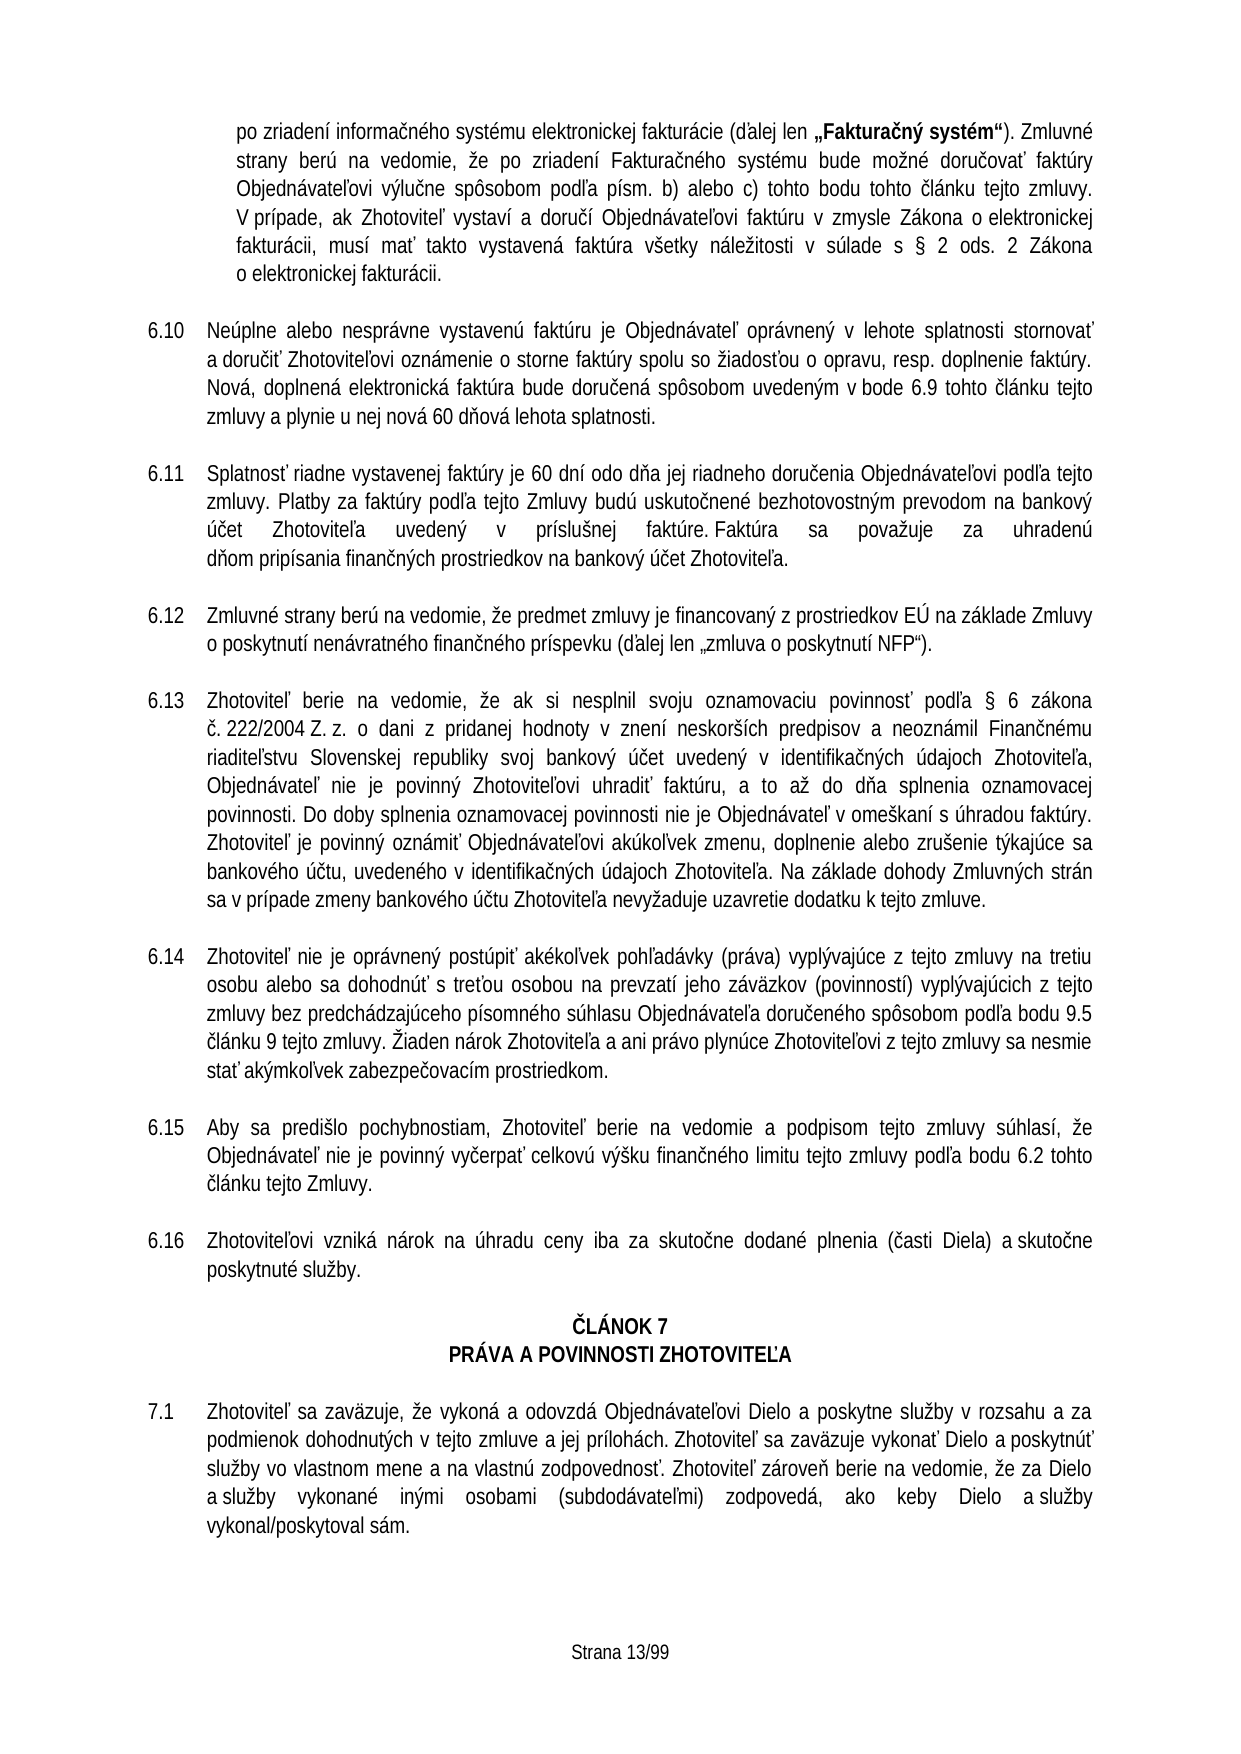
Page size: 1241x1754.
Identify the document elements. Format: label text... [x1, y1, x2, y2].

list Zhotoviteľovi vzniká nárok na úhradu ceny iba za skutočne dodané plnenia (časti Diela) a skutočne poskytnuté služby. [148, 1227, 1093, 1282]
list Zhotoviteľ berie na vedomie, že ak si nesplnil svoju oznamovaciu povinnosť podľa § 6 zákona č. 222/2004 Z. z. o dani z pridanej hodnoty v znení neskorších predpisov a neoznámil Finančnému riaditeľstvu Slovenskej republiky svoj bankový účet uvedený v identifikačných údajoch Zhotoviteľa, Objednávateľ nie je povinný Zhotoviteľovi uhradiť faktúru, a to až do dňa splnenia oznamovacej povinnosti. Do doby splnenia oznamovacej povinnosti nie je Objednávateľ v omeškaní s úhradou faktúry. Zhotoviteľ je povinný oznámiť Objednávateľovi akúkoľvek zmenu, doplnenie alebo zrušenie týkajúce sa bankového účtu, uvedeného v identifikačných údajoch Zhotoviteľa. Na základe dohody Zmluvných strán sa v prípade zmeny bankového účtu Zhotoviteľa nevyžaduje uzavretie dodatku k tejto zmluve. [148, 687, 1093, 912]
list Zhotoviteľ sa zaväzuje, že vykoná a odovzdá Objednávateľovi Dielo a poskytne služby v rozsahu a za podmienok dohodnutých v tejto zmluve a jej prílohách. Zhotoviteľ sa zaväzuje vykonať Dielo a poskytnúť služby vo vlastnom mene a na vlastnú zodpovednosť. Zhotoviteľ zároveň berie na vedomie, že za Dielo a služby vykonané inými osobami (subdodávateľmi) zodpovedá, ako keby Dielo a služby vykonal/poskytoval sám. [148, 1398, 1093, 1538]
list Zmluvné strany berú na vedomie, že predmet zmluvy je financovaný z prostriedkov EÚ na základe Zmluvy o poskytnutí nenávratného finančného príspevku (ďalej len „zmluva o poskytnutí NFP“). [148, 602, 1093, 656]
list Aby sa predišlo pochybnostiam, Zhotoviteľ berie na vedomie a podpisom tejto zmluvy súhlasí, že Objednávateľ nie je povinný vyčerpať celkovú výšku finančného limitu tejto zmluvy podľa bodu 6.2 tohto článku tejto Zmluvy. [148, 1113, 1093, 1197]
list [207, 118, 1093, 287]
list Zhotoviteľ nie je oprávnený postúpiť akékoľvek pohľadávky (práva) vyplývajúce z tejto zmluvy na tretiu osobu alebo sa dohodnúť s treťou osobou na prevzatí jeho záväzkov (povinností) vyplývajúcich z tejto zmluvy bez predchádzajúceho písomného súhlasu Objednávateľa doručeného spôsobom podľa bodu 9.5 článku 9 tejto zmluvy. Žiaden nárok Zhotoviteľa a ani právo plynúce Zhotoviteľovi z tejto zmluvy sa nesmie stať akýmkoľvek zabezpečovacím prostriedkom. [148, 943, 1093, 1083]
text PRÁVA A POVINNOSTI ZHOTOVITEĽA [148, 1341, 1093, 1367]
list Splatnosť riadne vystavenej faktúry je 60 dní odo dňa jej riadneho doručenia Objednávateľovi podľa tejto zmluvy. Platby za faktúry podľa tejto Zmluvy budú uskutočnené bezhotovostným prevodom na bankový účet Zhotoviteľa uvedený v príslušnej faktúre. Faktúra sa považuje za uhradenú dňom pripísania finančných prostriedkov na bankový účet Zhotoviteľa. [148, 459, 1093, 571]
list Neúplne alebo nesprávne vystavenú faktúru je Objednávateľ oprávnený v lehote splatnosti stornovať a doručiť Zhotoviteľovi oznámenie o storne faktúry spolu so žiadosťou o opravu, resp. doplnenie faktúry. Nová, doplnená elektronická faktúra bude doručená spôsobom uvedeným v bode 6.9 tohto článku tejto zmluvy a plynie u nej nová 60 dňová lehota splatnosti. [148, 317, 1093, 429]
text ČLÁNOK 7 [148, 1313, 1093, 1339]
